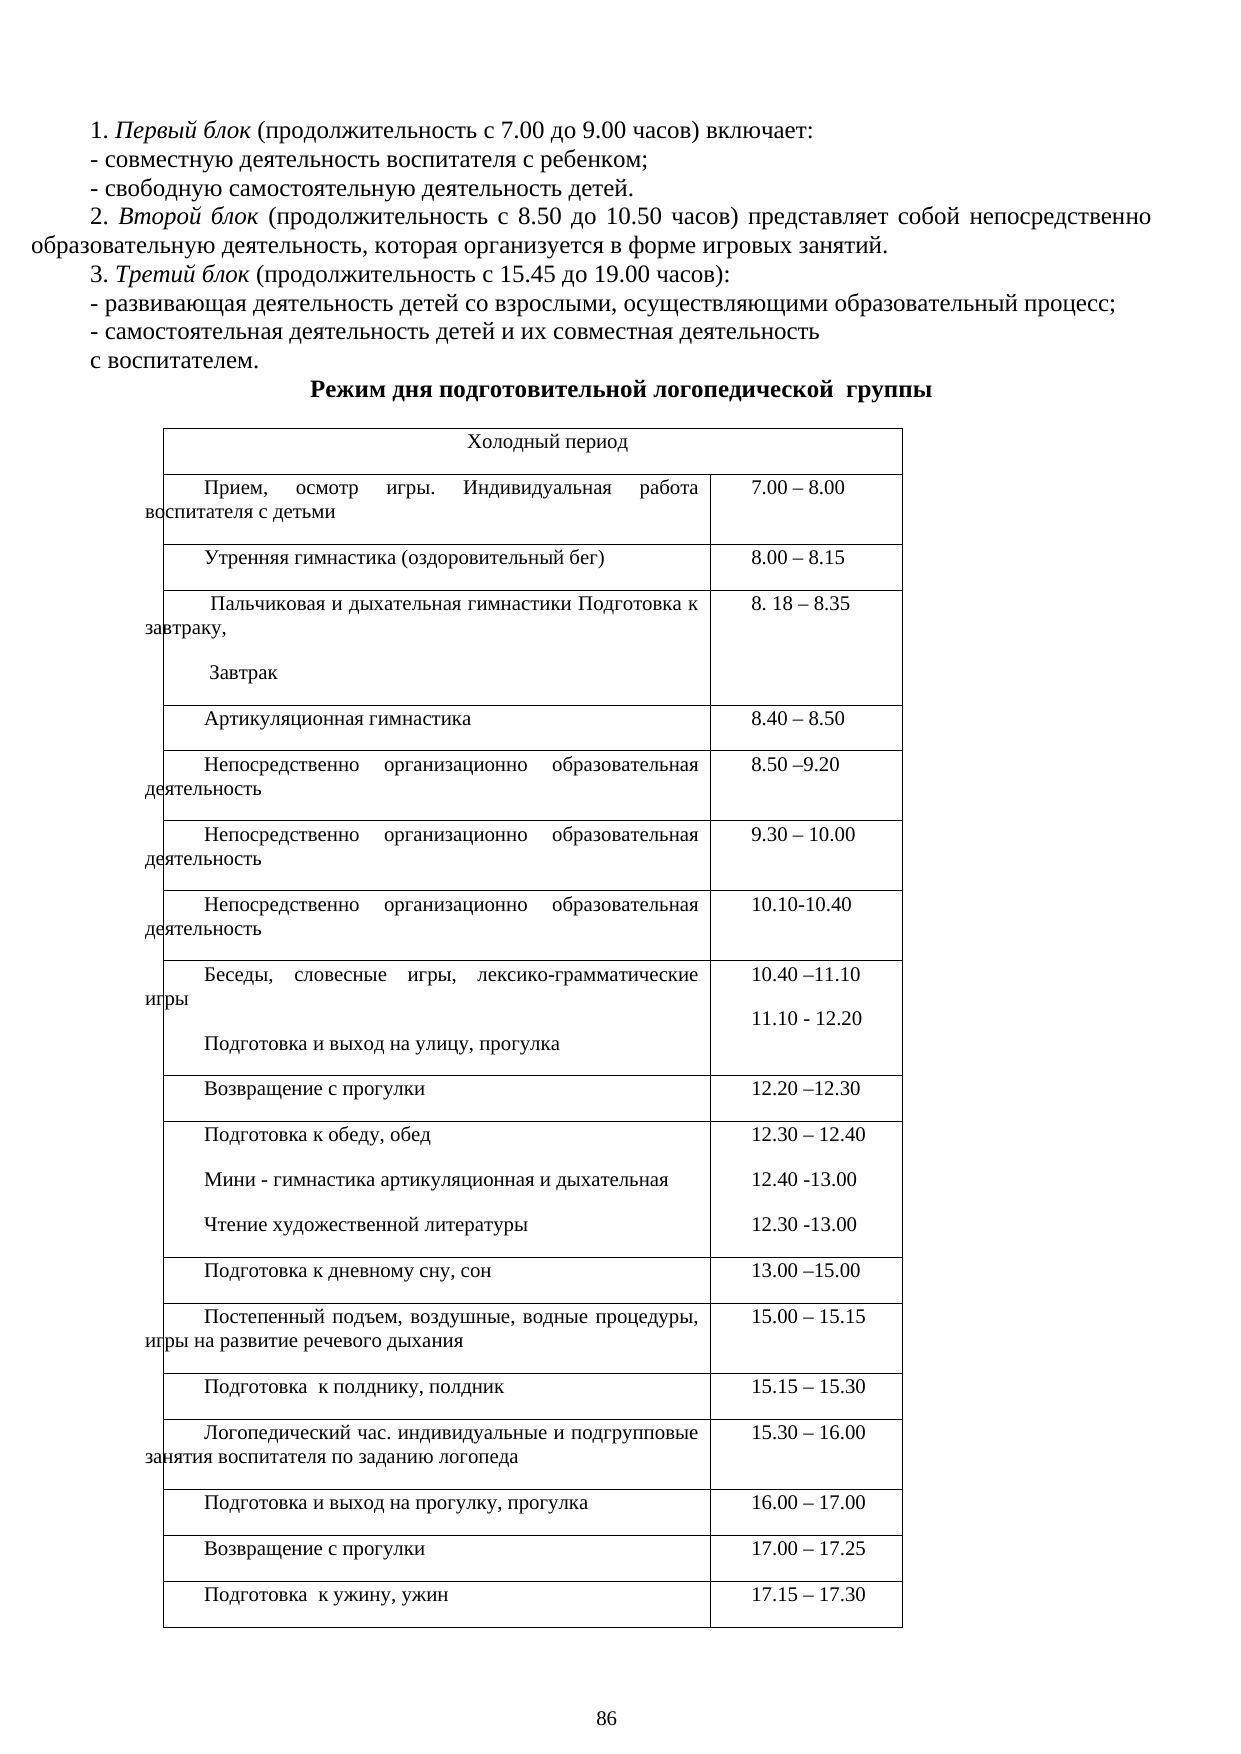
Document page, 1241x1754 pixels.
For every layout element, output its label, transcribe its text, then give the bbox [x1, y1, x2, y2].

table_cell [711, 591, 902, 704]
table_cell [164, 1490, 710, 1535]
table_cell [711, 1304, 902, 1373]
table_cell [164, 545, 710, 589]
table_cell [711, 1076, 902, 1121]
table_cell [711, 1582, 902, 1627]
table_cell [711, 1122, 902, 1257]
text - свободную самостоятельную деятельность детей. [31, 173, 1152, 201]
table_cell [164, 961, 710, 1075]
text - самостоятельная деятельность детей и их совместная деятельность [31, 316, 1152, 345]
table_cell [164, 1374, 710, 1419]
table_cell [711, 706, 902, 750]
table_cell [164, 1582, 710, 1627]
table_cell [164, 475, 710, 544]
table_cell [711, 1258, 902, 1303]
text 1. Первый блок (продолжительность с 7.00 до 9.00 часов) включает: [31, 115, 1152, 144]
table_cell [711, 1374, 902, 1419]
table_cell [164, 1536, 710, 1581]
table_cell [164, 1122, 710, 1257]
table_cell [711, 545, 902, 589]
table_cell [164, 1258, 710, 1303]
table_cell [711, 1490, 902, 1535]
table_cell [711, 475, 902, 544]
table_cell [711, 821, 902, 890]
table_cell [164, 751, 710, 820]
text Режим дня подготовительной логопедической группы [31, 374, 1152, 403]
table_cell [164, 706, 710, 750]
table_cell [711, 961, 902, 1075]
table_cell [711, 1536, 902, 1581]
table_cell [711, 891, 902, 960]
text - совместную деятельность воспитателя с ребенком; [31, 144, 1152, 173]
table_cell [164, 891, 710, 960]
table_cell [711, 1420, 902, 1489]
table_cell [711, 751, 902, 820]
text с воспитателем. [31, 345, 1152, 374]
text 2. Второй блок (продолжительность с 8.50 до 10.50 часов) представляет собой непосредственно образовательную деятельность, которая организуется в форме игровых занятий. [31, 201, 1152, 259]
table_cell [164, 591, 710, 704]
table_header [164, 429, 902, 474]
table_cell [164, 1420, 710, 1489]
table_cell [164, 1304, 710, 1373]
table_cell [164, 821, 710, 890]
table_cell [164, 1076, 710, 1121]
text 3. Третий блок (продолжительность с 15.45 до 19.00 часов): [31, 259, 1152, 288]
text - развивающая деятельность детей со взрослыми, осуществляющими образовательный процесс; [31, 288, 1152, 316]
